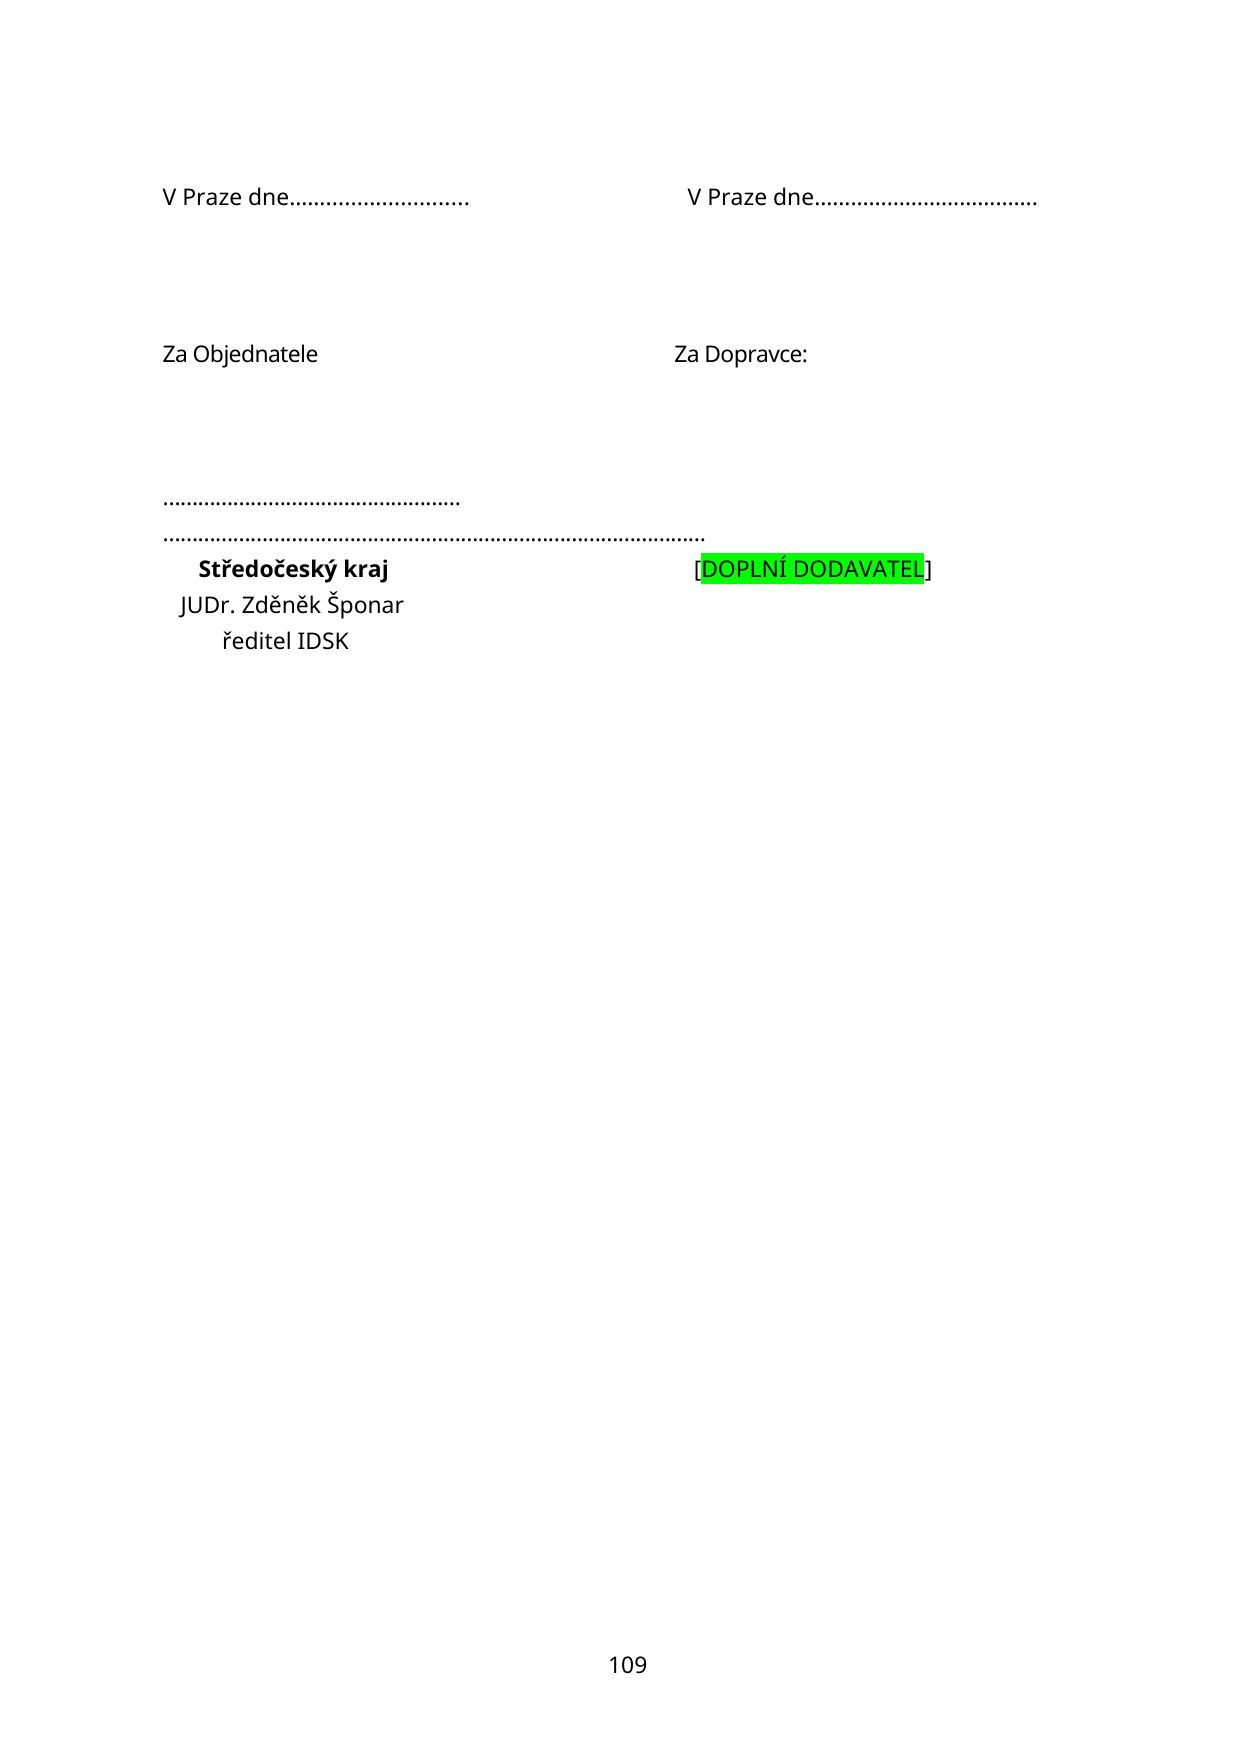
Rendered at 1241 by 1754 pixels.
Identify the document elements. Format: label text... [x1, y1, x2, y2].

text ředitel IDSK [162, 625, 1093, 656]
text Středočeský kraj [DOPLNÍ DODAVATEL] [162, 553, 701, 584]
text Za Objednatele Za Dopravce: [162, 338, 1093, 369]
text Středočeský kraj [DOPLNÍ DODAVATEL] [924, 553, 1093, 584]
text V Praze dne…… V Praze dne………………………………. [162, 181, 1093, 213]
text JUDr. Zděněk Šponar [162, 589, 1093, 620]
text …………………………………………… ………………………………………………………………………………… [162, 481, 1093, 548]
